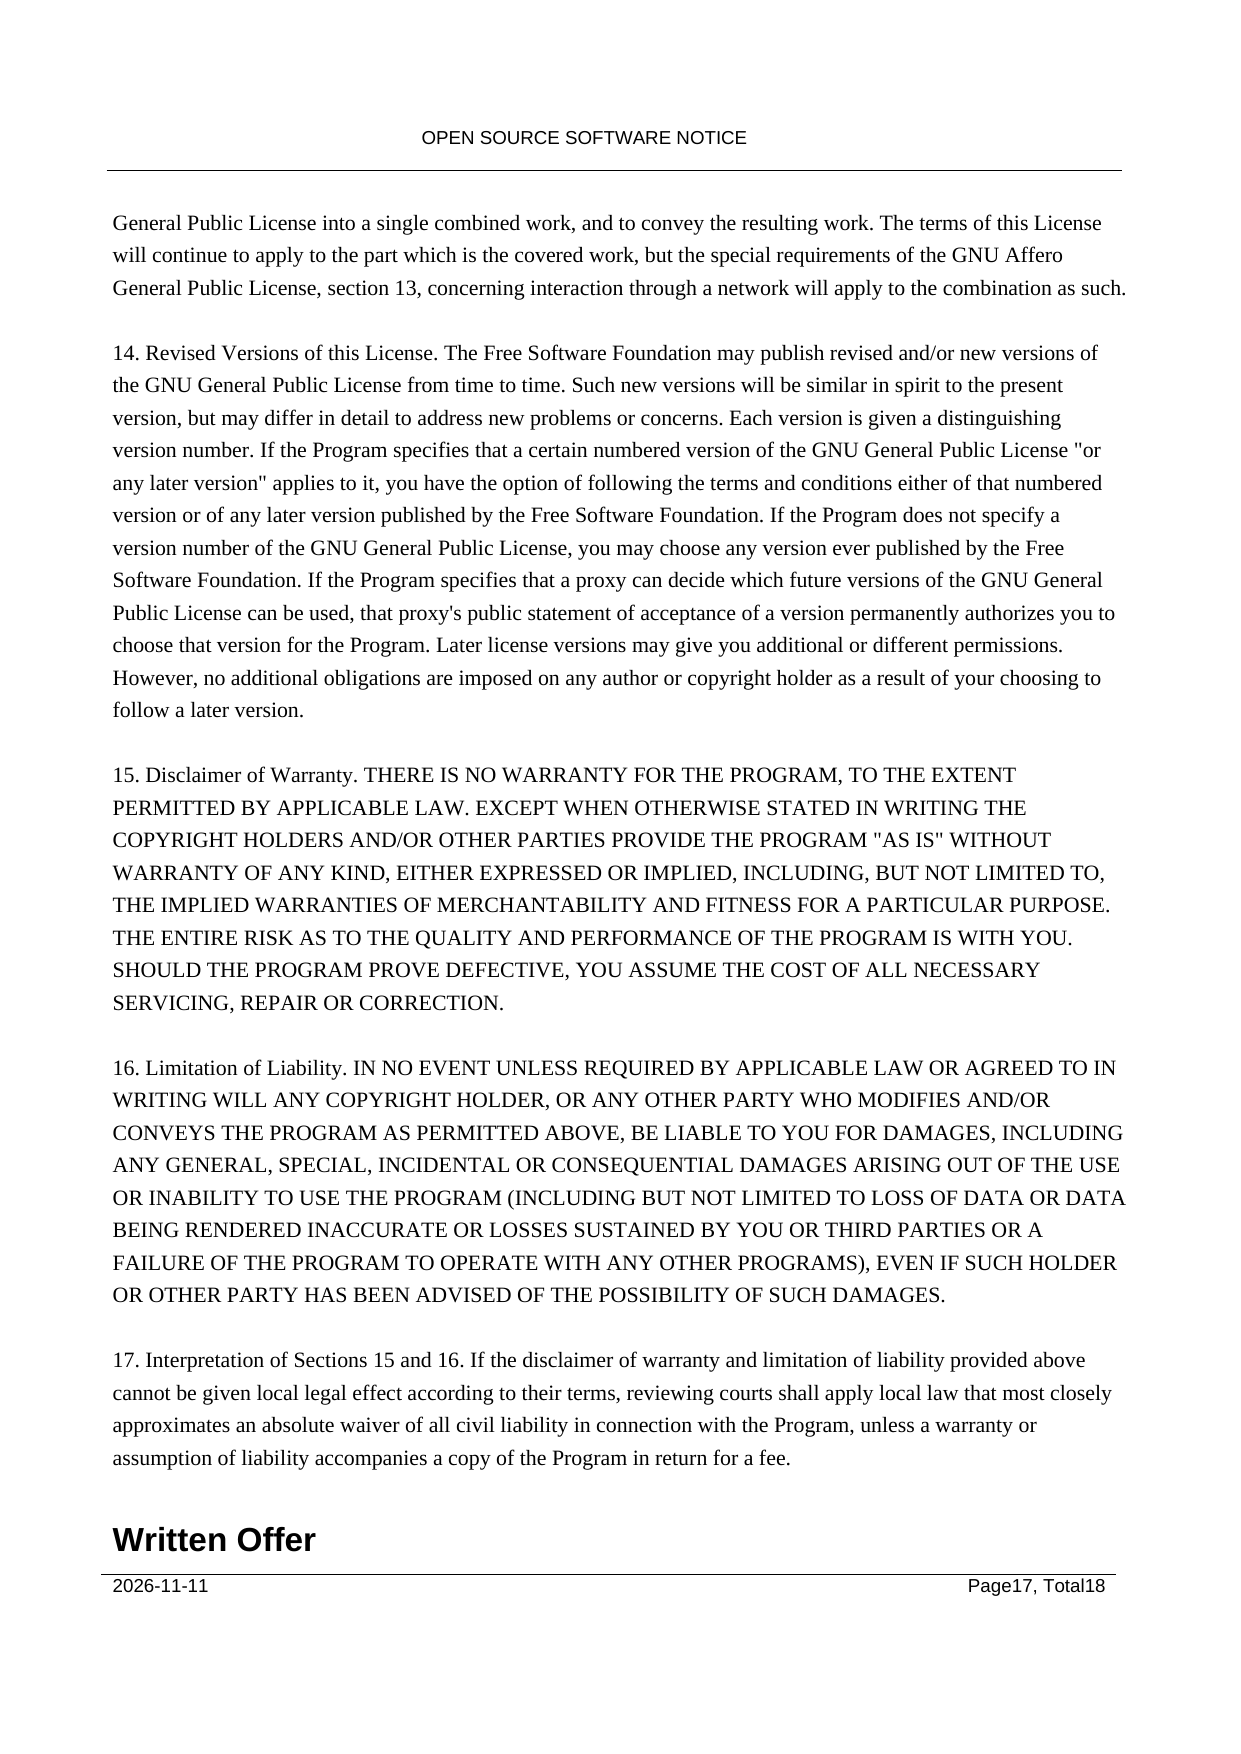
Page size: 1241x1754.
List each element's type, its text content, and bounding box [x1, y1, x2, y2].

text Written Offer [112, 1506, 1128, 1571]
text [112, 206, 1128, 1506]
